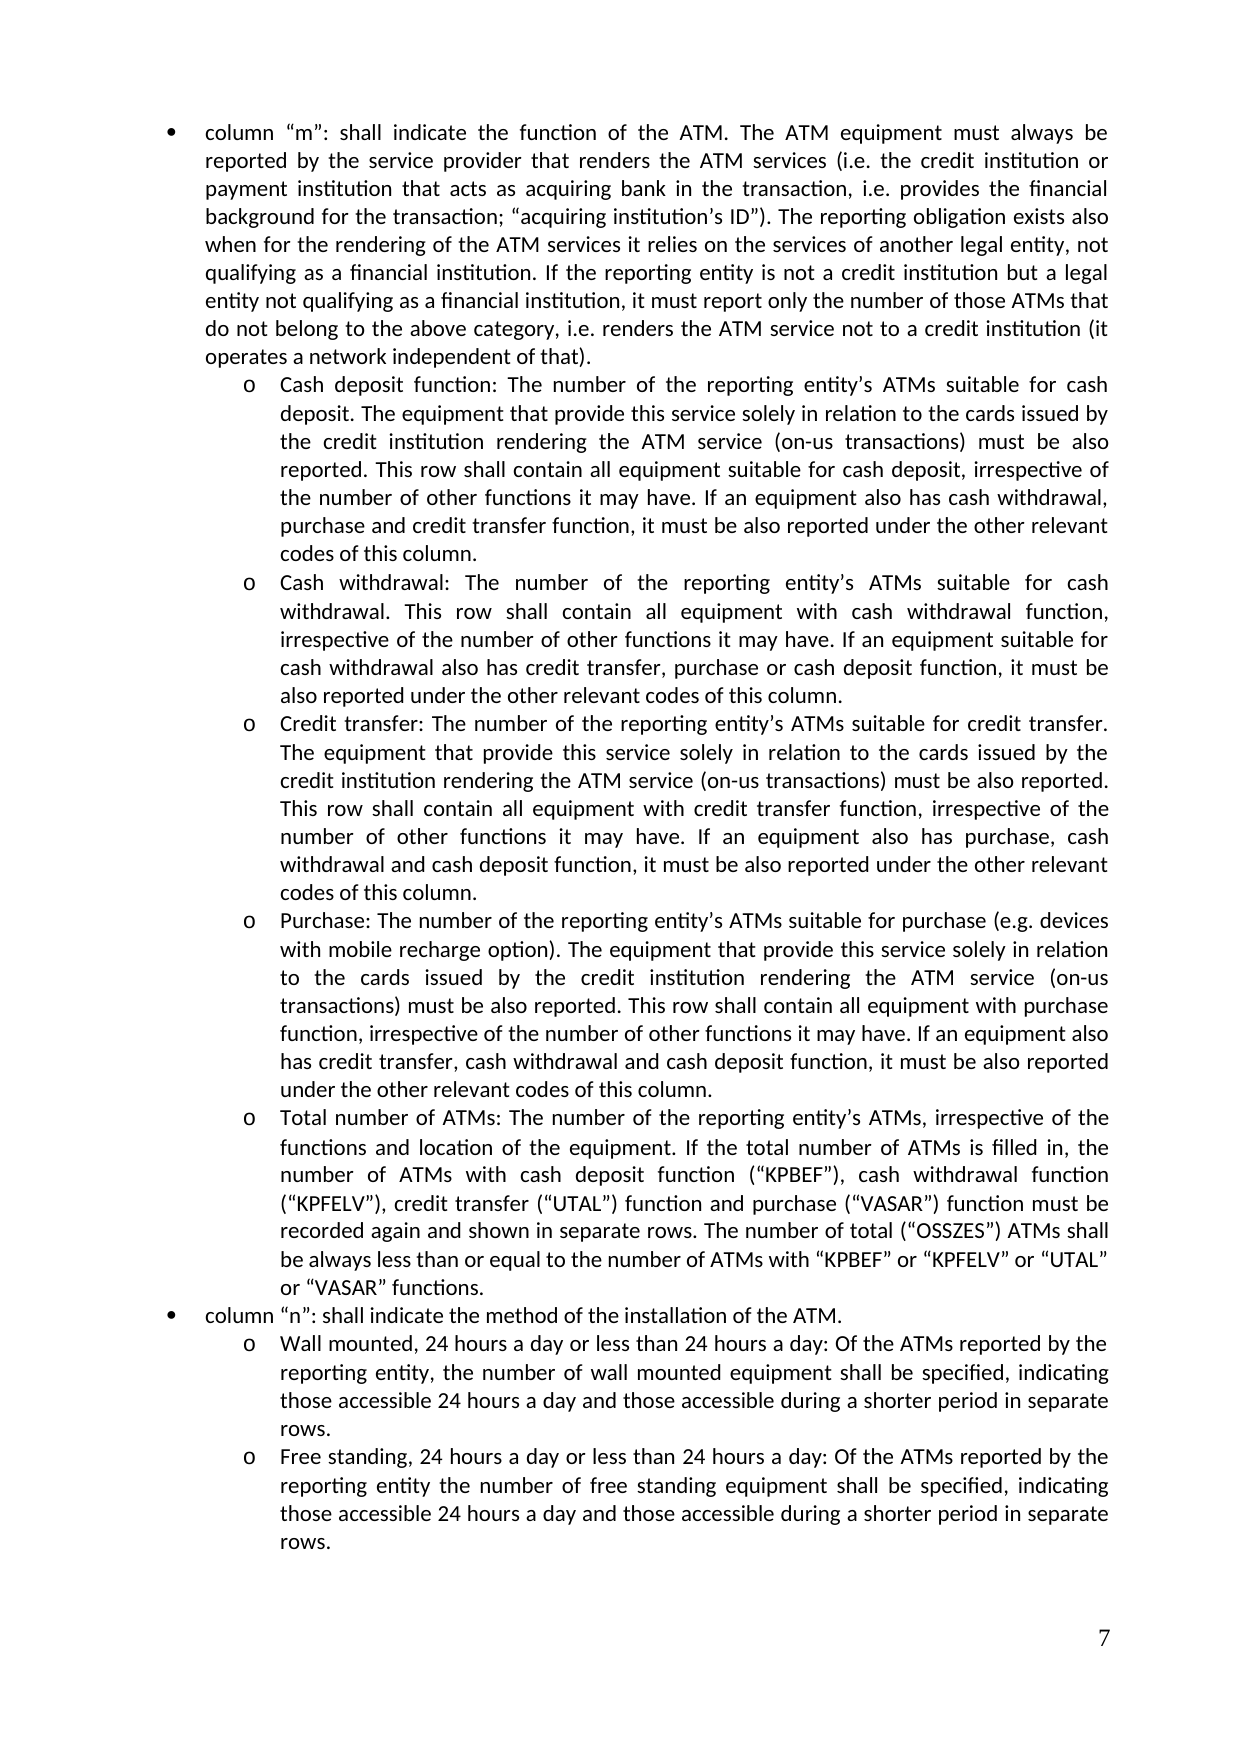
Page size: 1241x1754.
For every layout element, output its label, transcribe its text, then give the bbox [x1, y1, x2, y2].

list Free standing, 24 hours a day or less than 24 hours a day: Of the ATMs reported by the reporting entity the number of free standing equipment shall be specified, indicating those accessible 24 hours a day and those accessible during a shorter period in separate rows. [242, 1442, 1110, 1555]
list Credit transfer: The number of the reporting entity’s ATMs suitable for credit transfer. The equipment that provide this service solely in relation to the cards issued by the credit institution rendering the ATM service (on-us transactions) must be also reported. This row shall contain all equipment with credit transfer function, irrespective of the number of other functions it may have. If an equipment also has purchase, cash withdrawal and cash deposit function, it must be also reported under the other relevant codes of this column. [242, 709, 1110, 906]
list Cash deposit function: The number of the reporting entity’s ATMs suitable for cash deposit. The equipment that provide this service solely in relation to the cards issued by the credit institution rendering the ATM service (on-us transactions) must be also reported. This row shall contain all equipment suitable for cash deposit, irrespective of the number of other functions it may have. If an equipment also has cash withdrawal, purchase and credit transfer function, it must be also reported under the other relevant codes of this column. [242, 370, 1110, 568]
list Cash withdrawal: The number of the reporting entity’s ATMs suitable for cash withdrawal. This row shall contain all equipment with cash withdrawal function, irrespective of the number of other functions it may have. If an equipment suitable for cash withdrawal also has credit transfer, purchase or cash deposit function, it must be also reported under the other relevant codes of this column. [242, 568, 1110, 709]
list Wall mounted, 24 hours a day or less than 24 hours a day: Of the ATMs reported by the reporting entity, the number of wall mounted equipment shall be specified, indicating those accessible 24 hours a day and those accessible during a shorter period in separate rows. [242, 1329, 1110, 1442]
list column “m”: shall indicate the function of the ATM. The ATM equipment must always be reported by the service provider that renders the ATM services (i.e. the credit institution or payment institution that acts as acquiring bank in the transaction, i.e. provides the financial background for the transaction; “acquiring institution’s ID”). The reporting obligation exists also when for the rendering of the ATM services it relies on the services of another legal entity, not qualifying as a financial institution. If the reporting entity is not a credit institution but a legal entity not qualifying as a financial institution, it must report only the number of those ATMs that do not belong to the above category, i.e. renders the ATM service not to a credit institution (it operates a network independent of that). [167, 118, 1110, 370]
list Total number of ATMs: The number of the reporting entity’s ATMs, irrespective of the functions and location of the equipment. If the total number of ATMs is filled in, the number of ATMs with cash deposit function (“KPBEF”), cash withdrawal function (“KPFELV”), credit transfer (“UTAL”) function and purchase (“VASAR”) function must be recorded again and shown in separate rows. The number of total (“OSSZES”) ATMs shall be always less than or equal to the number of ATMs with “KPBEF” or “KPFELV” or “UTAL” or “VASAR” functions. [242, 1103, 1110, 1301]
list Purchase: The number of the reporting entity’s ATMs suitable for purchase (e.g. devices with mobile recharge option). The equipment that provide this service solely in relation to the cards issued by the credit institution rendering the ATM service (on-us transactions) must be also reported. This row shall contain all equipment with purchase function, irrespective of the number of other functions it may have. If an equipment also has credit transfer, cash withdrawal and cash deposit function, it must be also reported under the other relevant codes of this column. [242, 906, 1110, 1103]
list column “n”: shall indicate the method of the installation of the ATM. [167, 1301, 1110, 1329]
